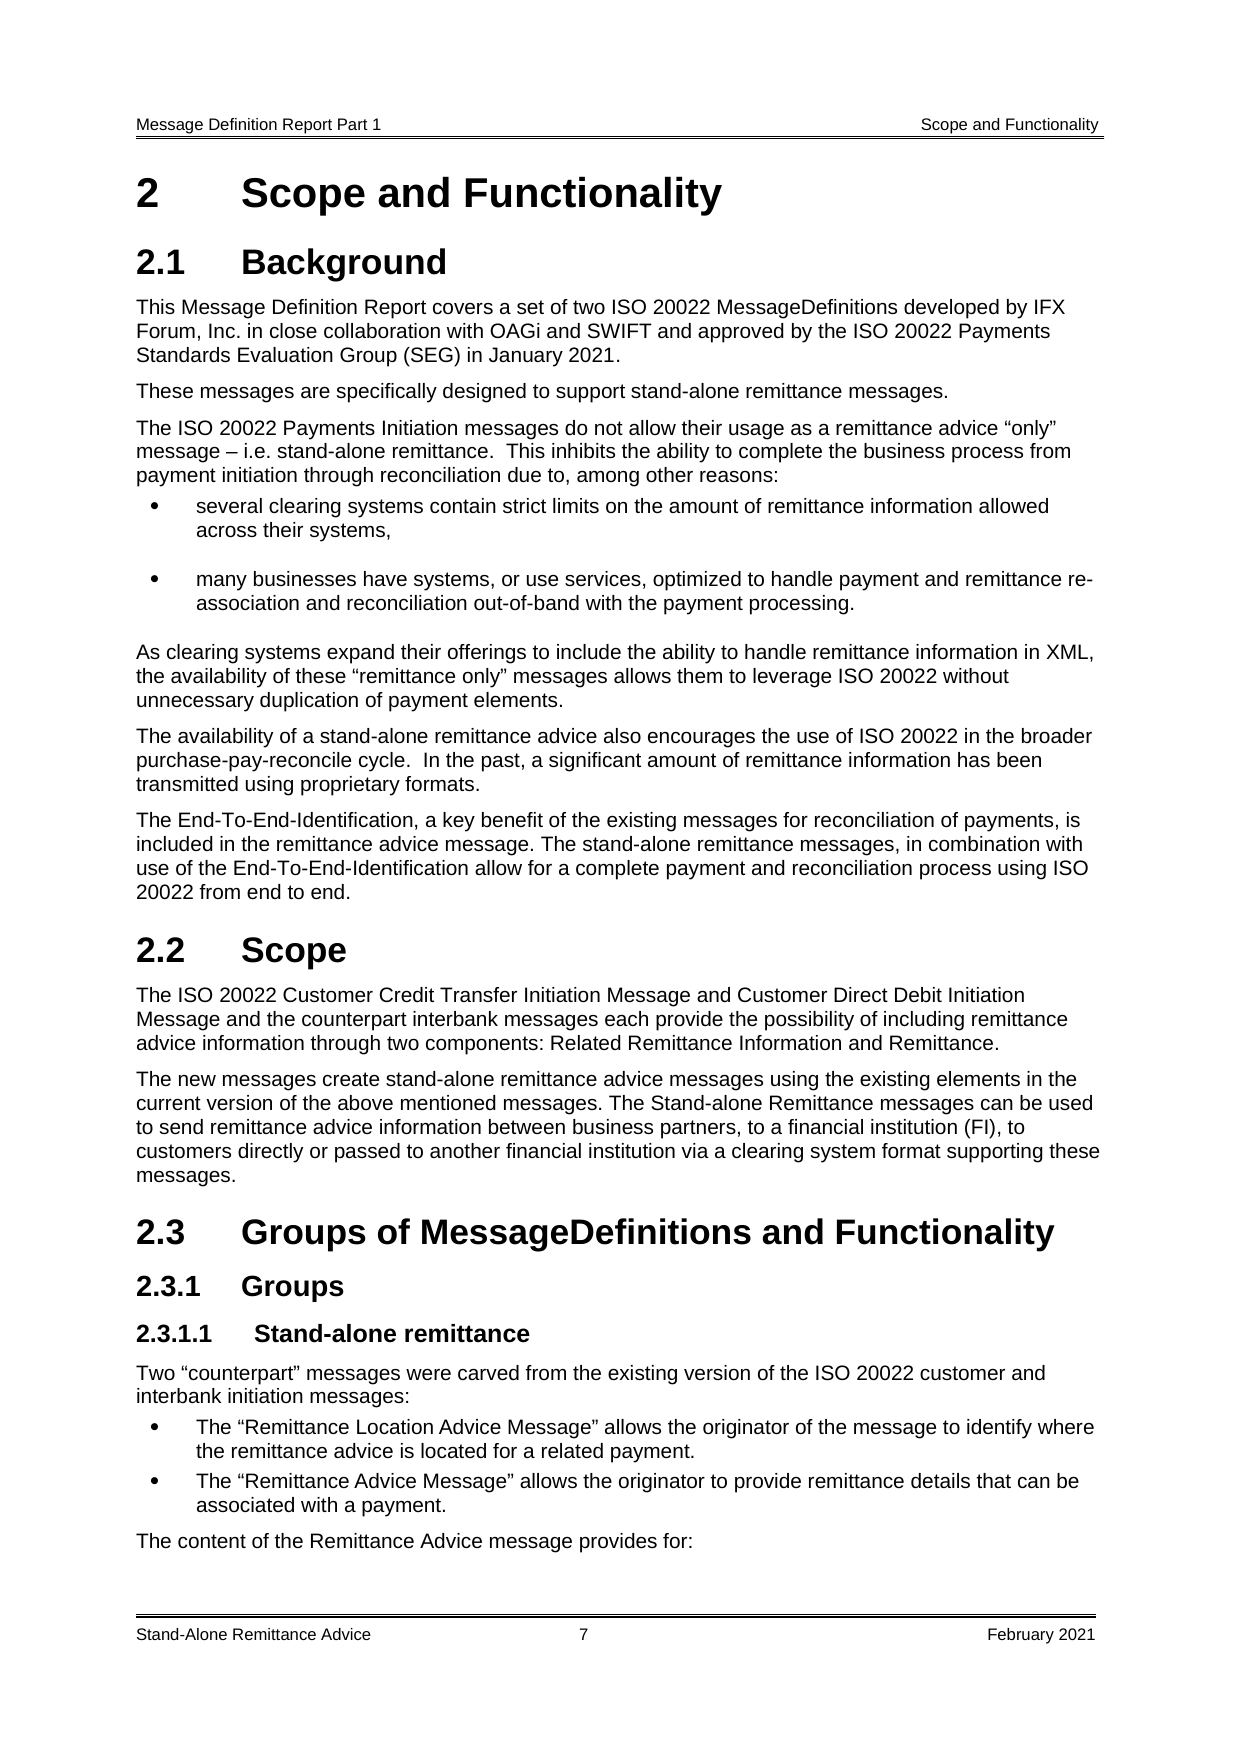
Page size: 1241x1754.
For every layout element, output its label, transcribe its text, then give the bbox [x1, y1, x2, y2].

list many businesses have systems, or use services, optimized to handle payment and remittance re-association and reconciliation out-of-band with the payment processing. [151, 567, 1104, 614]
list several clearing systems contain strict limits on the amount of remittance information allowed across their systems, [151, 493, 1104, 542]
subtitle Scope [136, 929, 1104, 970]
text The content of the Remittance Advice message provides for: [136, 1529, 1104, 1553]
text As clearing systems expand their offerings to include the ability to handle remittance information in XML, the availability of these “remittance only” messages allows them to leverage ISO 20022 without unnecessary duplication of payment elements. [136, 639, 1104, 711]
text The End-To-End-Identification, a key benefit of the existing messages for reconciliation of payments, is included in the remittance advice message. The stand-alone remittance messages, in combination with use of the End-To-End-Identification allow for a complete payment and reconciliation process using ISO 20022 from end to end. [136, 808, 1104, 904]
text This Message Definition Report covers a set of two ISO 20022 MessageDefinitions developed by IFX Forum, Inc. in close collaboration with OAGi and SWIFT and approved by the ISO 20022 Payments Standards Evaluation Group (SEG) in January 2021. [136, 294, 1104, 366]
text The ISO 20022 Payments Initiation messages do not allow their usage as a remittance advice “only” message – i.e. stand-alone remittance. This inhibits the ability to complete the business process from payment initiation through reconciliation due to, among other reasons: [136, 415, 1104, 487]
text The ISO 20022 Customer Credit Transfer Initiation Message and Customer Direct Debit Initiation Message and the counterpart interbank messages each provide the possibility of including remittance advice information through two components: Related Remittance Information and Remittance. [136, 982, 1104, 1054]
subtitle Stand-alone remittance [136, 1319, 1104, 1348]
list The “Remittance Advice Message” allows the originator to provide remittance details that can be associated with a payment. [151, 1469, 1104, 1517]
subtitle Groups [136, 1269, 1104, 1302]
subtitle Groups of MessageDefinitions and Functionality [136, 1212, 1104, 1252]
text The new messages create stand-alone remittance advice messages using the existing elements in the current version of the above mentioned messages. The Stand-alone Remittance messages can be used to send remittance advice information between business partners, to a financial institution (FI), to customers directly or passed to another financial institution via a clearing system format supporting these messages. [136, 1067, 1104, 1187]
list The “Remittance Location Advice Message” allows the originator of the message to identify where the remittance advice is located for a related payment. [151, 1414, 1104, 1463]
text Two “counterpart” messages were carved from the existing version of the ISO 20022 customer and interbank initiation messages: [136, 1360, 1104, 1408]
text These messages are specifically designed to support stand-alone remittance messages. [136, 379, 1104, 403]
subtitle Scope and Functionality [136, 168, 1104, 216]
subtitle Background [136, 241, 1104, 282]
text The availability of a stand-alone remittance advice also encourages the use of ISO 20022 in the broader purchase-pay-reconcile cycle. In the past, a significant amount of remittance information has been transmitted using proprietary formats. [136, 724, 1104, 796]
